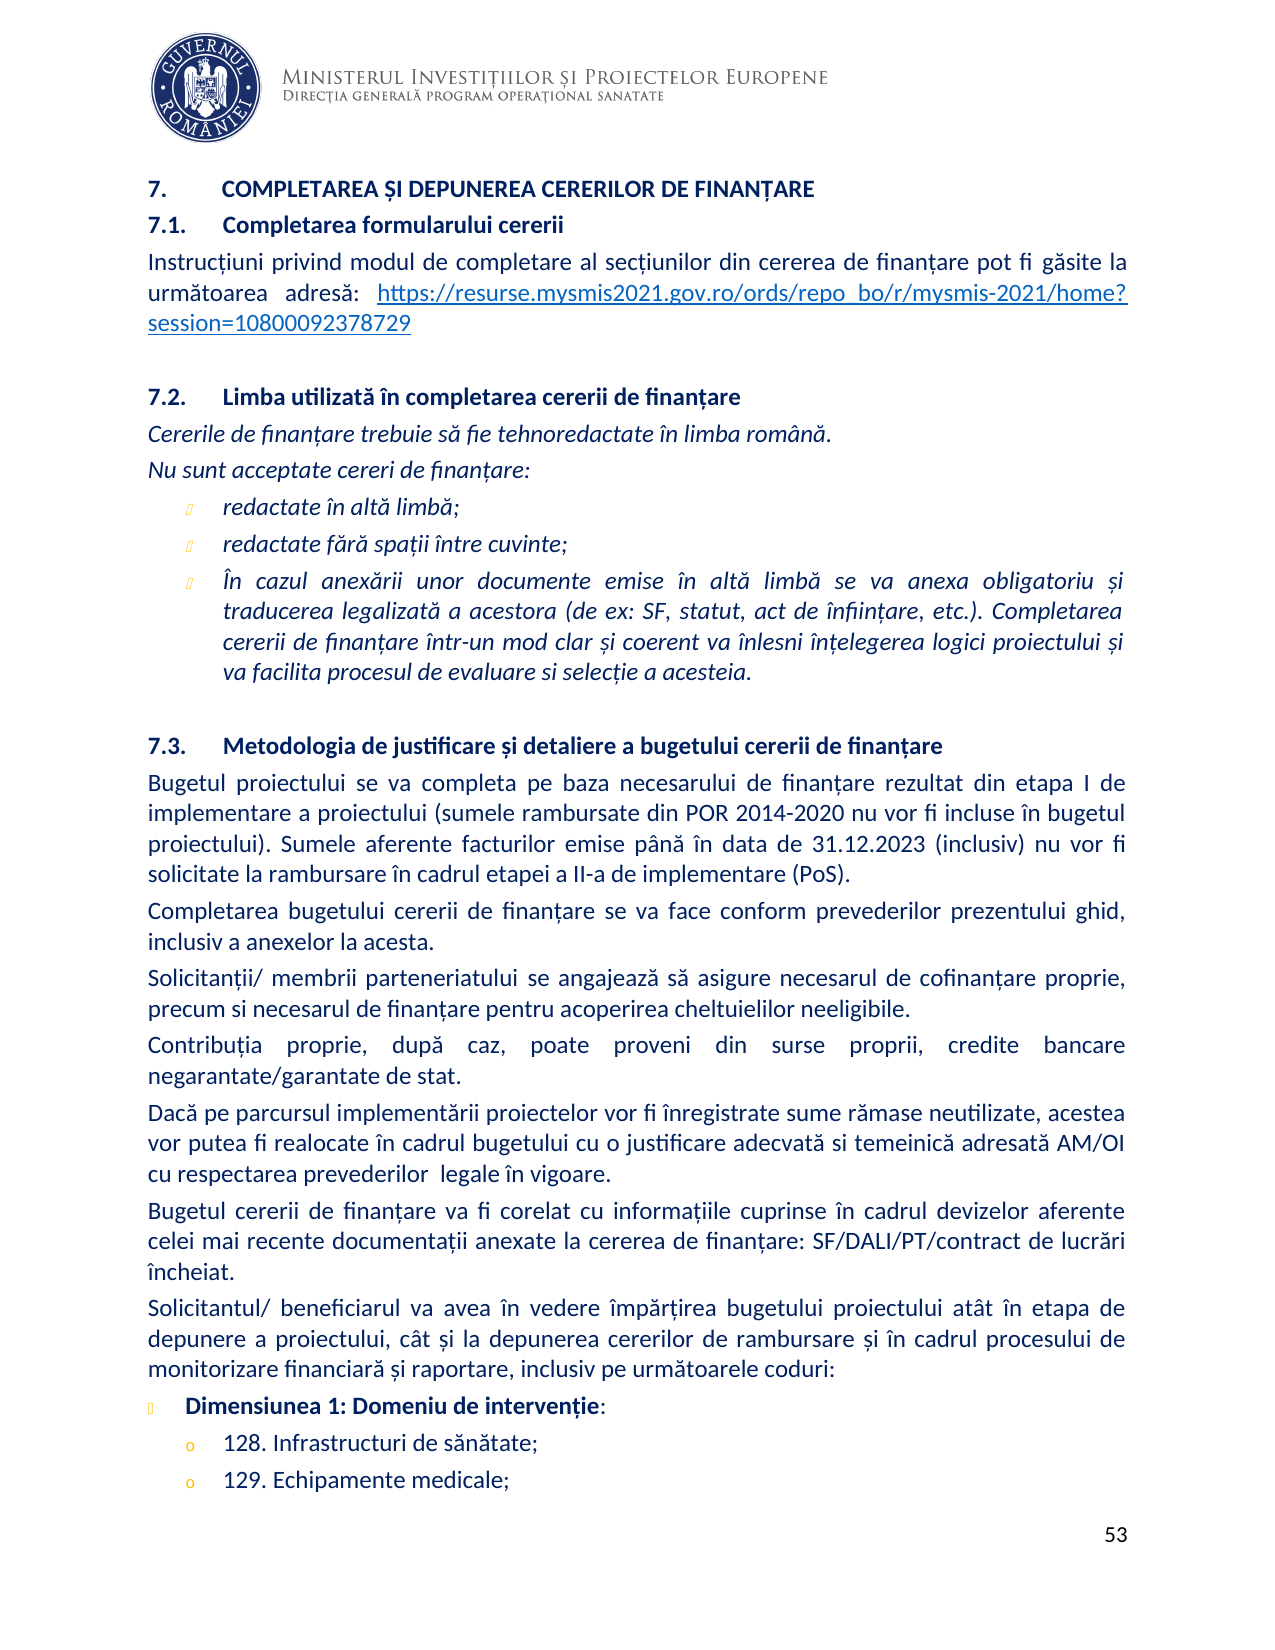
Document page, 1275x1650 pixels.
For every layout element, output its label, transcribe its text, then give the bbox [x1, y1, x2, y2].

list Limba utilizată în completarea cererii de finanțare [148, 381, 1127, 412]
list redactate în altă limbă; [185, 491, 1127, 522]
text Dacă pe parcursul implementării proiectelor vor fi înregistrate sume rămase neutilizate, acestea vor putea fi realocate în cadrul bugetului cu o justificare adecvată si temeinică adresată AM/OI cu respectarea prevederilor legale în vigoare. [148, 1097, 1127, 1188]
list redactate fără spații între cuvinte; [185, 528, 1127, 559]
text Solicitanții/ membrii parteneriatului se angajează să asigure necesarul de cofinanțare proprie, precum si necesarul de finanțare pentru acoperirea cheltuielilor neeligibile. [148, 962, 1127, 1023]
text Nu sunt acceptate cereri de finanțare: [148, 454, 1127, 485]
picture [147, 29, 852, 145]
text Cererile de finanțare trebuie să fie tehnoredactate în limba română. [148, 418, 1127, 448]
text Instrucțiuni privind modul de completare al secțiunilor din cererea de finanțare pot fi găsite la următoarea adresă: https://resurse.mysmis2021.gov.ro/ords/repo_bo/r/mysmis-2021/home?session=10800092378729 [148, 246, 1127, 338]
text Completarea bugetului cererii de finanțare se va face conform prevederilor prezentului ghid, inclusiv a anexelor la acesta. [148, 895, 1127, 956]
text Bugetul proiectului se va completa pe baza necesarului de finanțare rezultat din etapa I de implementare a proiectului (sumele rambursate din POR 2014-2020 nu vor fi incluse în bugetul proiectului). Sumele aferente facturilor emise până în data de 31.12.2023 (inclusiv) nu vor fi solicitate la rambursare în cadrul etapei a II-a de implementare (PoS). [148, 767, 1127, 889]
list În cazul anexării unor documente emise în altă limbă se va anexa obligatoriu și traducerea legalizată a acestora (de ex: SF, statut, act de înființare, etc.). Completarea cererii de finanțare într-un mod clar și coerent va înlesni înțelegerea logici proiectului și va facilita procesul de evaluare si selecție a acesteia. [185, 565, 1127, 687]
list COMPLETAREA ȘI DEPUNEREA CERERILOR DE FINANȚARE [148, 173, 1127, 203]
text Bugetul cererii de finanțare va fi corelat cu informațiile cuprinse în cadrul devizelor aferente celei mai recente documentații anexate la cererea de finanțare: SF/DALI/PT/contract de lucrări încheiat. [148, 1195, 1127, 1286]
text Solicitantul/ beneficiarul va avea în vedere împărțirea bugetului proiectului atât în etapa de depunere a proiectului, cât și la depunerea cererilor de rambursare și în cadrul procesului de monitorizare financiară și raportare, inclusiv pe următoarele coduri: [148, 1293, 1127, 1384]
list 128. Infrastructuri de sănătate; [185, 1427, 1127, 1458]
list Dimensiunea 1: Domeniu de intervenție: [148, 1390, 1127, 1421]
list 129. Echipamente medicale; [185, 1464, 1127, 1494]
text Contribuția proprie, după caz, poate proveni din surse proprii, credite bancare negarantate/garantate de stat. [148, 1030, 1127, 1091]
list Completarea formularului cererii [148, 210, 1127, 240]
list Metodologia de justificare și detaliere a bugetului cererii de finanțare [148, 730, 1127, 761]
